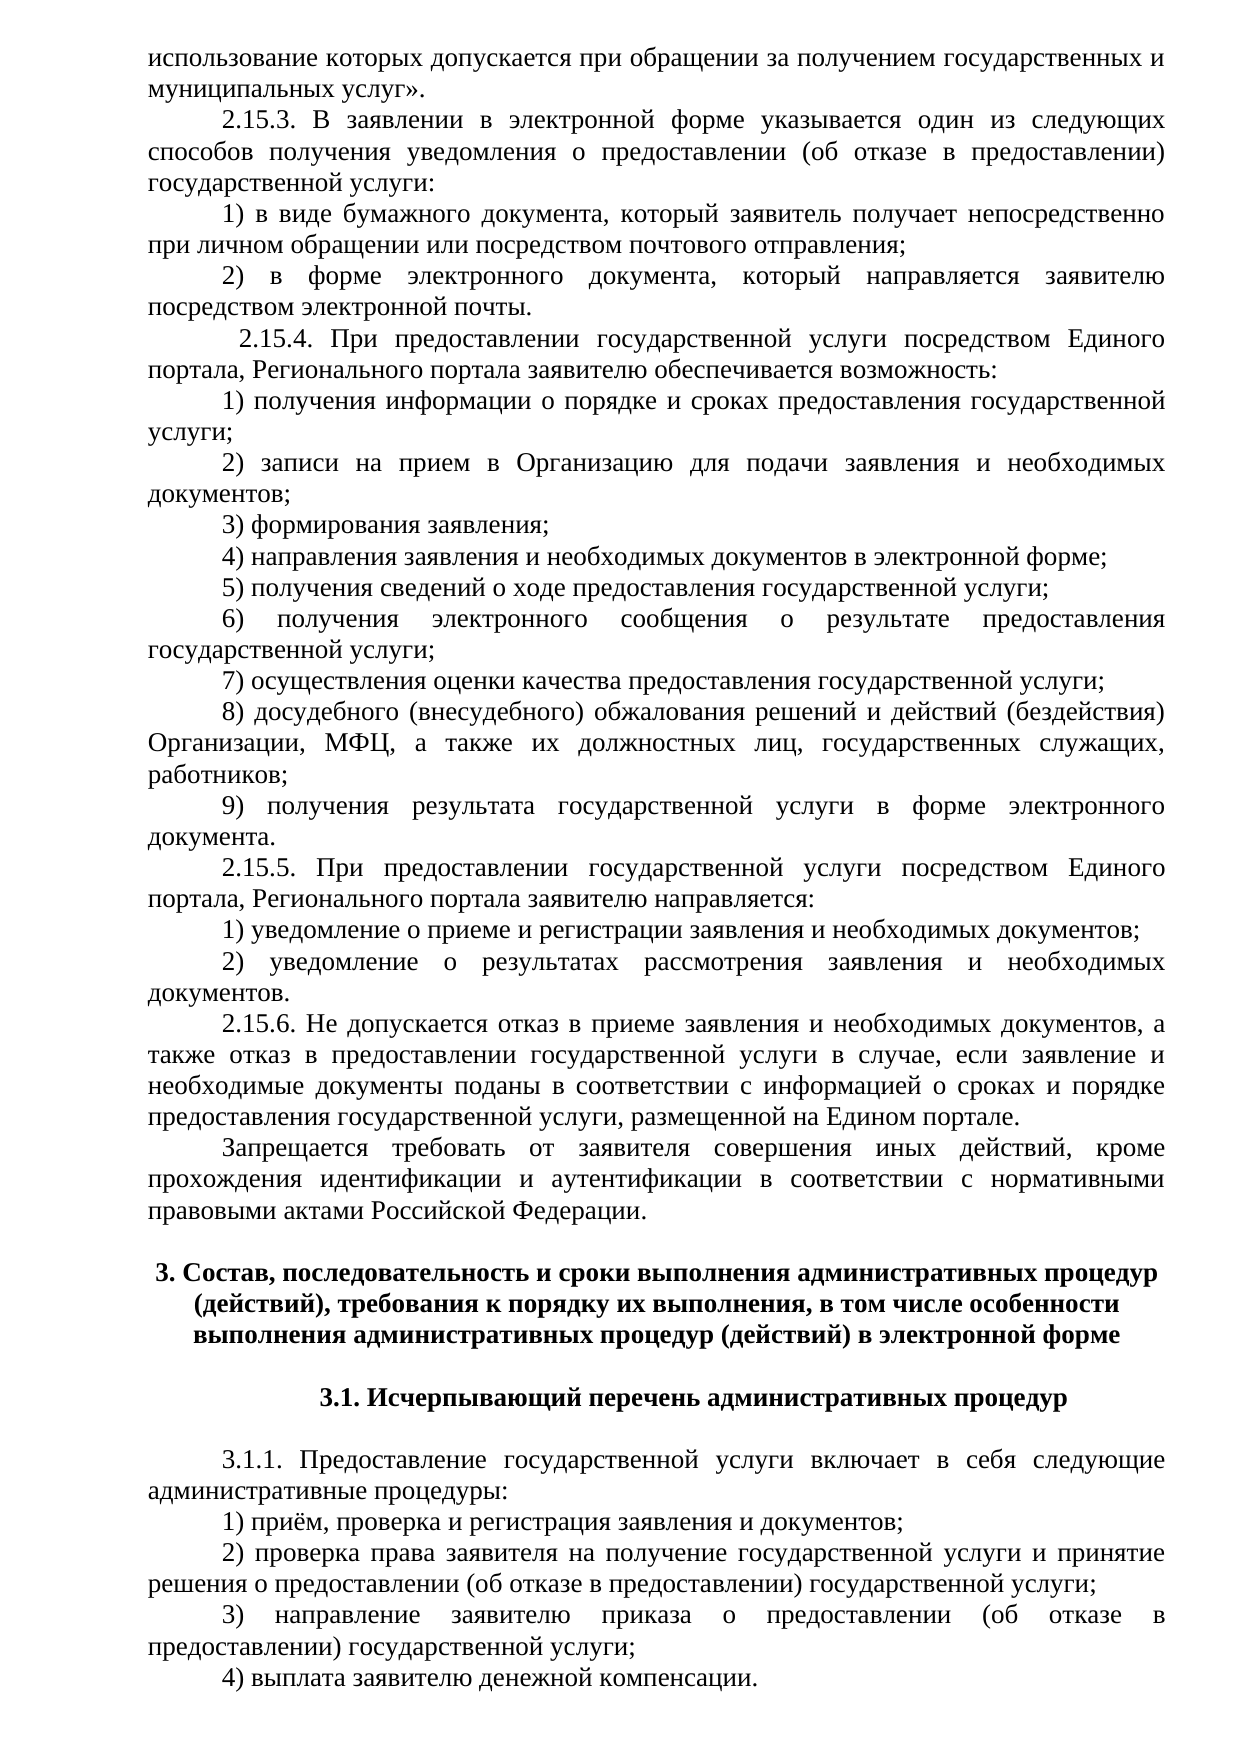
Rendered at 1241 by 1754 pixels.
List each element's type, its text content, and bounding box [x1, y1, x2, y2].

text 2.15.5. При предоставлении государственной услуги посредством Единого портала, Регионального портала заявителю направляется: [148, 851, 1166, 913]
text 3) формирования заявления; [148, 508, 1166, 540]
text 2) записи на прием в Организацию для подачи заявления и необходимых документов; [148, 446, 1166, 508]
text 4) направления заявления и необходимых документов в электронной форме; [148, 540, 1166, 571]
text 1) приём, проверка и регистрация заявления и документов; [148, 1505, 1166, 1536]
text 2) проверка права заявителя на получение государственной услуги и принятие решения о предоставлении (об отказе в предоставлении) государственной услуги; [148, 1536, 1166, 1599]
text 7) осуществления оценки качества предоставления государственной услуги; [148, 664, 1166, 695]
text 3.1.1. Предоставление государственной услуги включает в себя следующие административные процедуры: [148, 1443, 1166, 1505]
text Запрещается требовать от заявителя совершения иных действий, кроме прохождения идентификации и аутентификации в соответствии с нормативными правовыми актами Российской Федерации. [148, 1131, 1166, 1225]
text 1) уведомление о приеме и регистрации заявления и необходимых документов; [148, 913, 1166, 944]
text 2.15.3. В заявлении в электронной форме указывается один из следующих способов получения уведомления о предоставлении (об отказе в предоставлении) государственной услуги: [148, 104, 1166, 197]
text 2) уведомление о результатах рассмотрения заявления и необходимых документов. [148, 944, 1166, 1007]
text 3) направление заявителю приказа о предоставлении (об отказе в предоставлении) государственной услуги; [148, 1599, 1166, 1661]
text 3.1. Исчерпывающий перечень административных процедур [148, 1381, 1166, 1412]
text 2.15.4. При предоставлении государственной услуги посредством Единого портала, Регионального портала заявителю обеспечивается возможность: [148, 322, 1166, 384]
text 3. Состав, последовательность и сроки выполнения административных процедур (действий), требования к порядку их выполнения, в том числе особенности выполнения административных процедур (действий) в электронной форме [148, 1256, 1166, 1349]
text 1) получения информации о порядке и сроках предоставления государственной услуги; [148, 384, 1166, 446]
text 2) в форме электронного документа, который направляется заявителю посредством электронной почты. [148, 259, 1166, 322]
text 9) получения результата государственной услуги в форме электронного документа. [148, 789, 1166, 851]
text 2.15.6. Не допускается отказ в приеме заявления и необходимых документов, а также отказ в предоставлении государственной услуги в случае, если заявление и необходимые документы поданы в соответствии с информацией о сроках и порядке предоставления государственной услуги, размещенной на Едином портале. [148, 1007, 1166, 1131]
text 5) получения сведений о ходе предоставления государственной услуги; [148, 571, 1166, 602]
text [148, 41, 1166, 104]
text 4) выплата заявителю денежной компенсации. [148, 1661, 1166, 1692]
text 8) досудебного (внесудебного) обжалования решений и действий (бездействия) Организации, МФЦ, а также их должностных лиц, государственных служащих, работников; [148, 695, 1166, 789]
text 1) в виде бумажного документа, который заявитель получает непосредственно при личном обращении или посредством почтового отправления; [148, 197, 1166, 259]
text 6) получения электронного сообщения о результате предоставления государственной услуги; [148, 602, 1166, 664]
